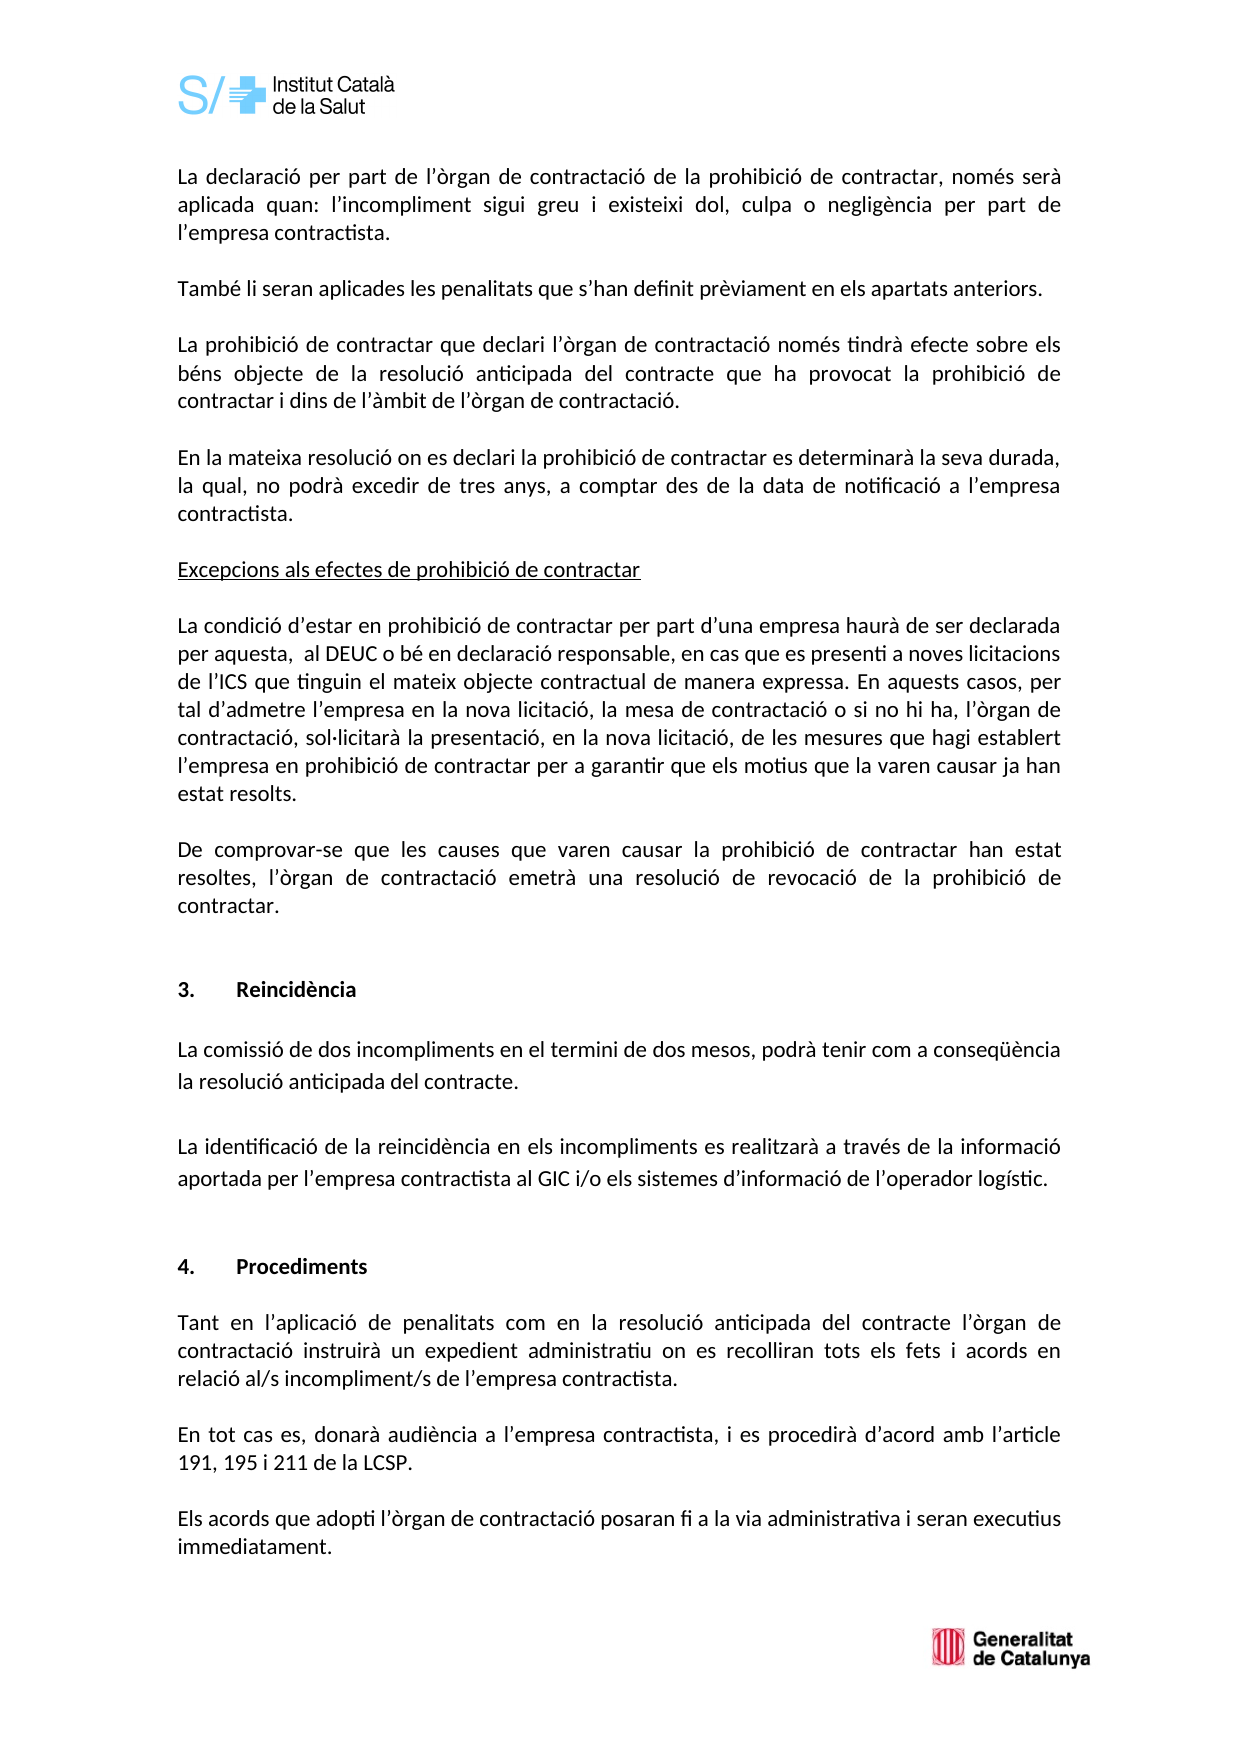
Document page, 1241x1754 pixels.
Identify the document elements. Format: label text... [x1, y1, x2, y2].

text En tot cas es, donarà audiència a l’empresa contractista, i es procedirà d’acord amb l’article 191, 195 i 211 de la LCSP. [177, 1420, 1063, 1476]
text També li seran aplicades les penalitats que s’han definit prèviament en els apartats anteriors. [177, 274, 1063, 303]
text Excepcions als efectes de prohibició de contractar [177, 555, 1063, 583]
text La identificació de la reincidència en els incompliments es realitzarà a través de la informació aportada per l’empresa contractista al GIC i/o els sistemes d’informació de l’operador logístic. [177, 1132, 1063, 1192]
text Els acords que adopti l’òrgan de contractació posaran fi a la via administrativa i seran executius immediatament. [177, 1504, 1063, 1561]
list Reincidència [177, 975, 1063, 1003]
text Tant en l’aplicació de penalitats com en la resolució anticipada del contracte l’òrgan de contractació instruirà un expedient administratiu on es recolliran tots els fets i acords en relació al/s incompliment/s de l’empresa contractista. [177, 1308, 1063, 1392]
text La comissió de dos incompliments en el termini de dos mesos, podrà tenir com a conseqüència la resolució anticipada del contracte. [177, 1035, 1063, 1096]
text La prohibició de contractar que declari l’òrgan de contractació només tindrà efecte sobre els béns objecte de la resolució anticipada del contracte que ha provocat la prohibició de contractar i dins de l’àmbit de l’òrgan de contractació. [177, 331, 1063, 415]
list Procediments [177, 1252, 1063, 1280]
text De comprovar-se que les causes que varen causar la prohibició de contractar han estat resoltes, l’òrgan de contractació emetrà una resolució de revocació de la prohibició de contractar. [177, 835, 1063, 919]
text La declaració per part de l’òrgan de contractació de la prohibició de contractar, només serà aplicada quan: l’incompliment sigui greu i existeixi dol, culpa o negligència per part de l’empresa contractista. [177, 162, 1063, 247]
text En la mateixa resolució on es declari la prohibició de contractar es determinarà la seva durada, la qual, no podrà excedir de tres anys, a comptar des de la data de notificació a l’empresa contractista. [177, 443, 1063, 527]
picture [177, 73, 397, 118]
text La condició d’estar en prohibició de contractar per part d’una empresa haurà de ser declarada per aquesta, al DEUC o bé en declaració responsable, en cas que es presenti a noves licitacions de l’ICS que tinguin el mateix objecte contractual de manera expressa. En aquests casos, per tal d’admetre l’empresa en la nova licitació, la mesa de contractació o si no hi ha, l’òrgan de contractació, sol·licitarà la presentació, en la nova licitació, de les mesures que hagi establert l’empresa en prohibició de contractar per a garantir que els motius que la varen causar ja han estat resolts. [177, 611, 1063, 807]
picture [893, 1621, 1129, 1674]
